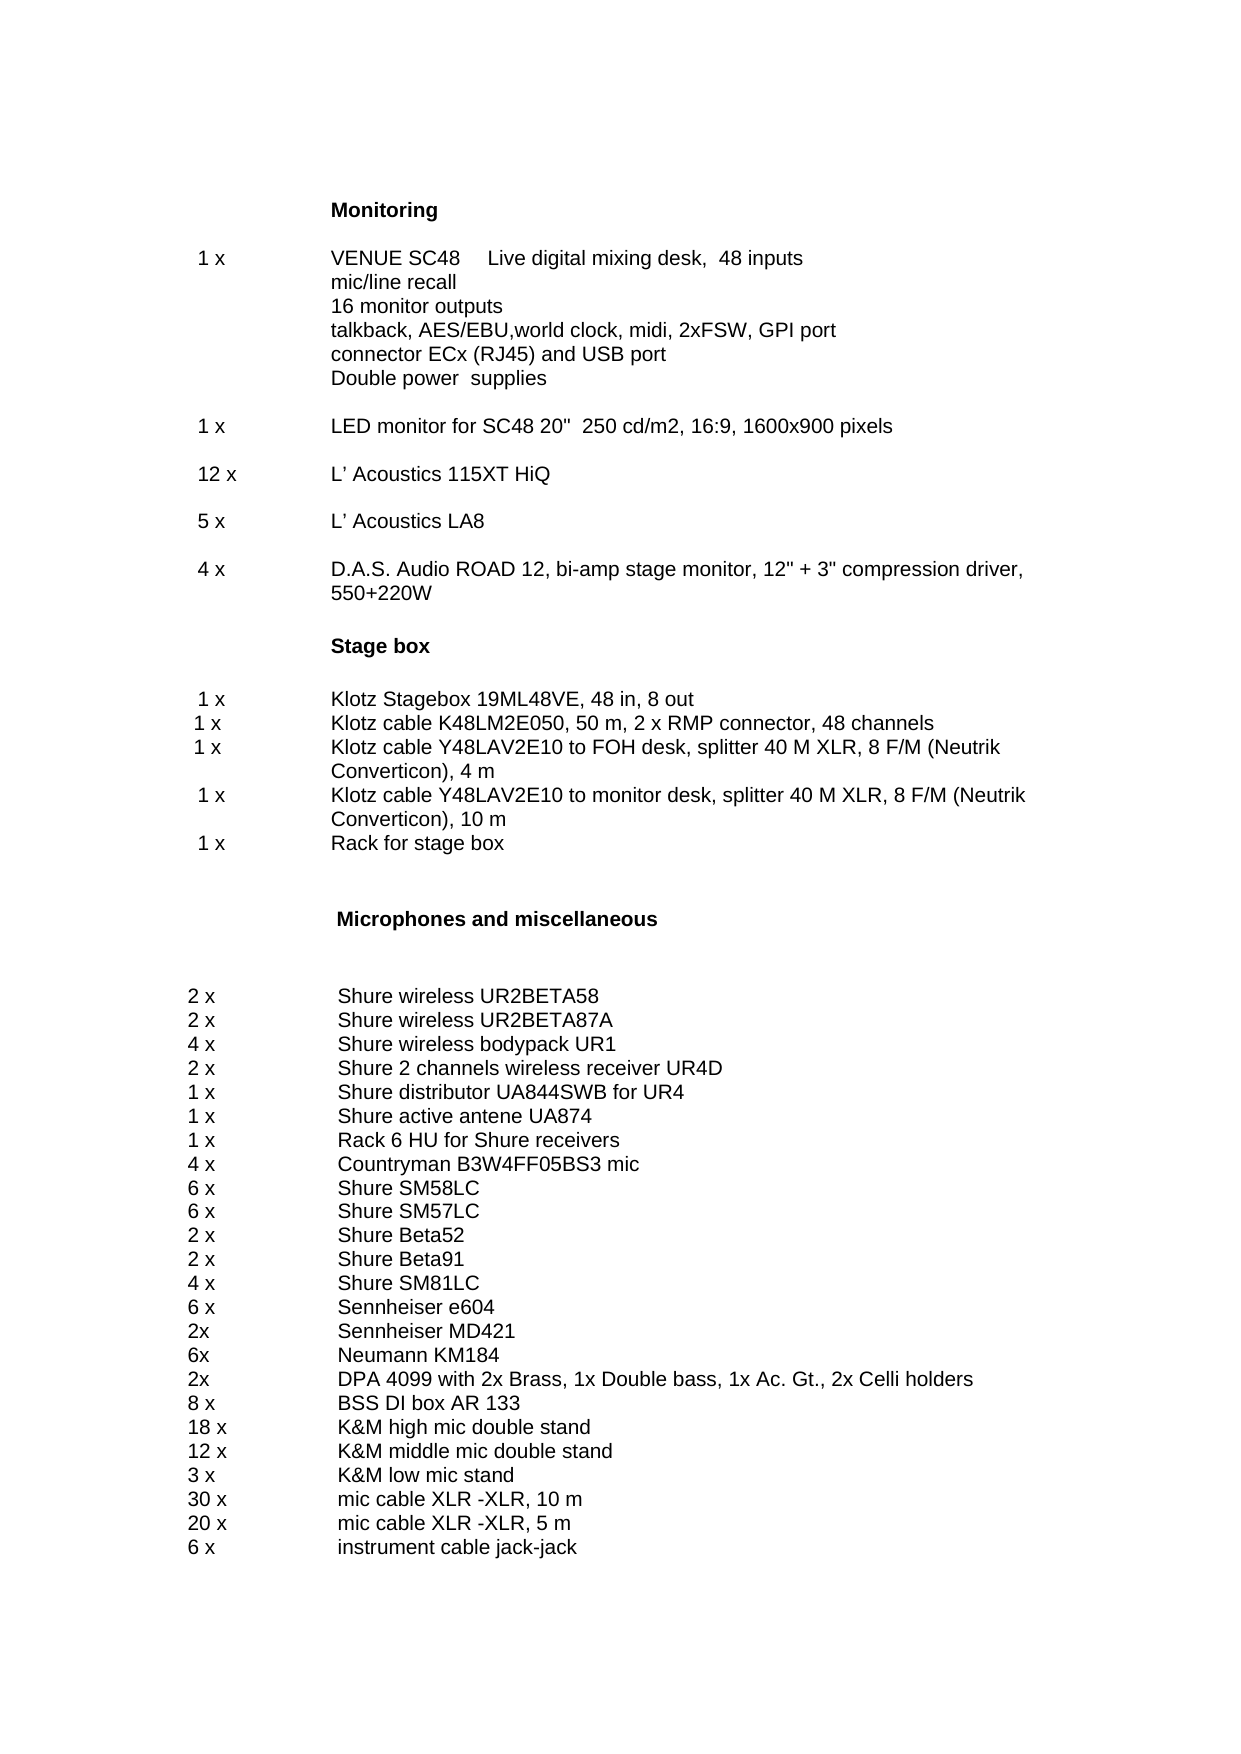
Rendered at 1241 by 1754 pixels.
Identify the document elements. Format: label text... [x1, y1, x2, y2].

text 6 x Shure SM58LC [187, 1175, 1053, 1199]
text 6 x Sennheiser e604 [187, 1295, 1053, 1319]
text Monitoring [197, 198, 1053, 222]
text 16 monitor outputs [197, 294, 1053, 318]
text 2 x Shure wireless UR2BETA58 [187, 984, 1053, 1008]
text 1 x Klotz cable K48LM2E050, 50 m, 2 x RMP connector, 48 channels [187, 711, 1053, 734]
text 1 x Rack for stage box [197, 830, 1053, 854]
text 2 x Shure Beta91 [187, 1247, 1053, 1271]
text 6 x instrument cable jack-jack [187, 1535, 1053, 1559]
text 1 x Shure distributor UA844SWB for UR4 [187, 1079, 1053, 1103]
text 3 x K&M low mic stand [187, 1463, 1053, 1487]
text connector ECx (RJ45) and USB port [197, 342, 1053, 366]
text 30 x mic cable XLR -XLR, 10 m [187, 1487, 1053, 1511]
text 2x Sennheiser MD421 [187, 1319, 1053, 1343]
text 2 x Shure 2 channels wireless receiver UR4D [187, 1056, 1053, 1079]
text mic/line recall [197, 270, 1053, 294]
text 8 x BSS DI box AR 133 [187, 1391, 1053, 1415]
text Stage box [197, 634, 1053, 658]
text 12 x K&M middle mic double stand [187, 1439, 1053, 1463]
text 2 x Shure Beta52 [187, 1223, 1053, 1247]
text 1 x LED monitor for SC48 20" 250 cd/m2, 16:9, 1600x900 pixels [197, 413, 1053, 437]
text 18 x K&M high mic double stand [187, 1415, 1053, 1439]
text 4 x D.A.S. Audio ROAD 12, bi-amp stage monitor, 12" + 3" compression driver, 550+220W [197, 557, 1053, 605]
text 4 x Shure wireless bodypack UR1 [187, 1032, 1053, 1056]
text 2x DPA 4099 with 2x Brass, 1x Double bass, 1x Ac. Gt., 2x Celli holders [187, 1367, 1053, 1391]
text talkback, AES/EBU,world clock, midi, 2xFSW, GPI port [197, 318, 1053, 342]
text 1 x VENUE SC48 Live digital mixing desk, 48 inputs [197, 246, 1053, 270]
text 1 x Rack 6 HU for Shure receivers [187, 1127, 1053, 1151]
text 4 x Shure SM81LC [187, 1271, 1053, 1295]
text 1 x Klotz cable Y48LAV2E10 to FOH desk, splitter 40 M XLR, 8 F/M (Neutrik Converticon), 4 m [187, 734, 1053, 782]
text 2 x Shure wireless UR2BETA87A [187, 1008, 1053, 1032]
text 12 x L’ Acoustics 115XT HiQ [197, 461, 1053, 485]
text Double power supplies [197, 366, 1053, 389]
text Microphones and miscellaneous [197, 907, 1053, 931]
text 1 x Klotz cable Y48LAV2E10 to monitor desk, splitter 40 M XLR, 8 F/M (Neutrik Converticon), 10 m [197, 782, 1053, 830]
text 6 x Shure SM57LC [187, 1199, 1053, 1223]
text 5 x L’ Acoustics LA8 [197, 509, 1053, 533]
text 6x Neumann KM184 [187, 1343, 1053, 1367]
text 20 x mic cable XLR -XLR, 5 m [187, 1511, 1053, 1535]
text 1 x Klotz Stagebox 19ML48VE, 48 in, 8 out [197, 687, 1053, 711]
text 4 x Countryman B3W4FF05BS3 mic [187, 1151, 1053, 1175]
text 1 x Shure active antene UA874 [187, 1103, 1053, 1127]
